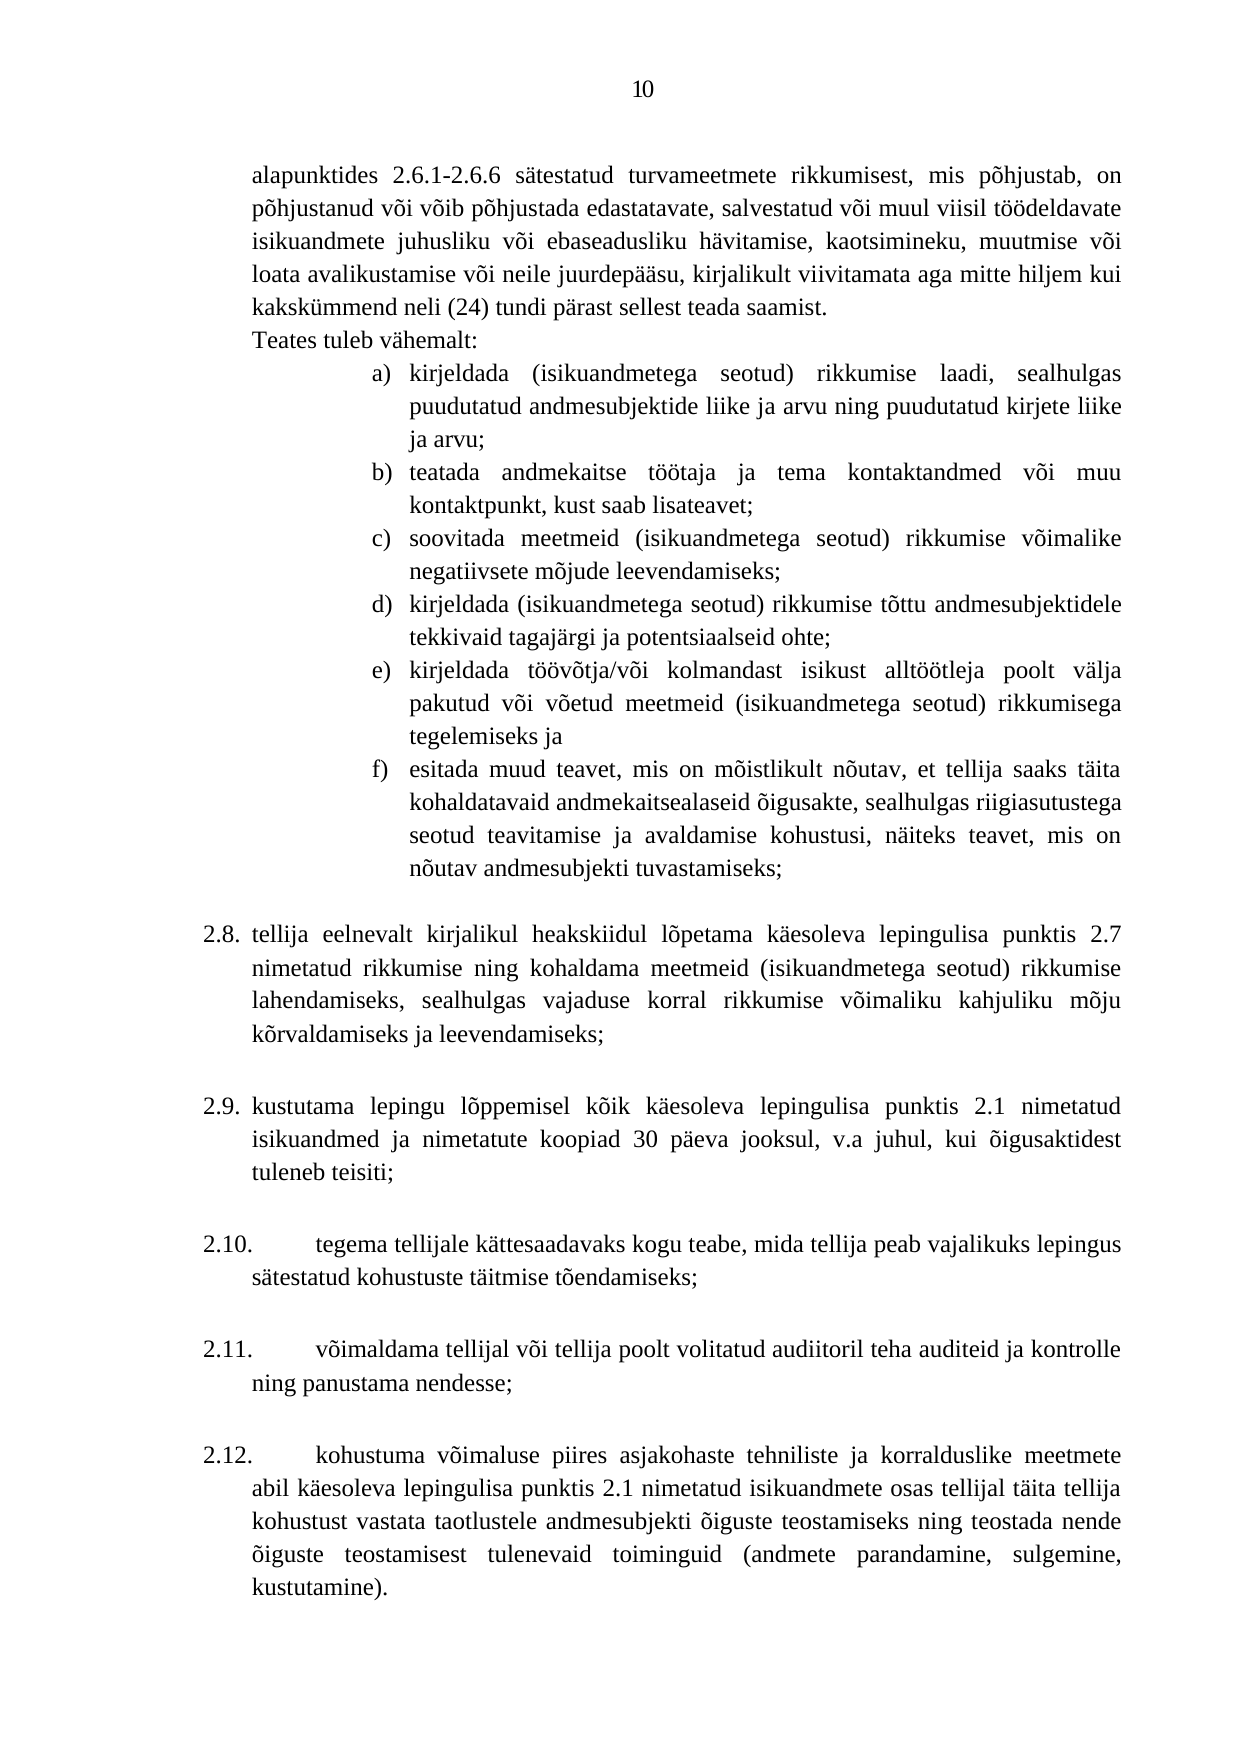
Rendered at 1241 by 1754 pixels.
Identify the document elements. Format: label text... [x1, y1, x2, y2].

list tellija eelnevalt kirjalikul heakskiidul lõpetama käesoleva lepingulisa punktis 2.7 nimetatud rikkumise ning kohaldama meetmeid (isikuandmetega seotud) rikkumise lahendamiseks, sealhulgas vajaduse korral rikkumise võimaliku kahjuliku mõju kõrvaldamiseks ja leevendamiseks; [203, 919, 1122, 1047]
list kohustuma võimaluse piires asjakohaste tehniliste ja korralduslike meetmete abil käesoleva lepingulisa punktis 2.1 nimetatud isikuandmete osas tellijal täita tellija kohustust vastata taotlustele andmesubjekti õiguste teostamiseks ning teostada nende õiguste teostamisest tulenevaid toiminguid (andmete parandamine, sulgemine, kustutamine). [203, 1440, 1122, 1601]
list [203, 160, 1122, 321]
list kirjeldada (isikuandmetega seotud) rikkumise tõttu andmesubjektidele tekkivaid tagajärgi ja potentsiaalseid ohte; [372, 589, 1122, 651]
list soovitada meetmeid (isikuandmetega seotud) rikkumise võimalike negatiivsete mõjude leevendamiseks; [372, 523, 1122, 585]
list kirjeldada (isikuandmetega seotud) rikkumise laadi, sealhulgas puudutatud andmesubjektide liike ja arvu ning puudutatud kirjete liike ja arvu; [372, 358, 1122, 453]
list teatada andmekaitse töötaja ja tema kontaktandmed või muu kontaktpunkt, kust saab lisateavet; [372, 457, 1122, 519]
list kirjeldada töövõtja/või kolmandast isikust alltöötleja poolt välja pakutud või võetud meetmeid (isikuandmetega seotud) rikkumisega tegelemiseks ja [372, 655, 1122, 750]
list võimaldama tellijal või tellija poolt volitatud audiitoril teha auditeid ja kontrolle ning panustama nendesse; [203, 1334, 1122, 1396]
list tegema tellijale kättesaadavaks kogu teabe, mida tellija peab vajalikuks lepingus sätestatud kohustuste täitmise tõendamiseks; [203, 1229, 1122, 1291]
text Teates tuleb vähemalt: [252, 325, 1122, 354]
list esitada muud teavet, mis on mõistlikult nõutav, et tellija saaks täita kohaldatavaid andmekaitsealaseid õigusakte, sealhulgas riigiasutustega seotud teavitamise ja avaldamise kohustusi, näiteks teavet, mis on nõutav andmesubjekti tuvastamiseks; [372, 754, 1122, 882]
list kustutama lepingu lõppemisel kõik käesoleva lepingulisa punktis 2.1 nimetatud isikuandmed ja nimetatute koopiad 30 päeva jooksul, v.a juhul, kui õigusaktidest tuleneb teisiti; [203, 1091, 1122, 1186]
